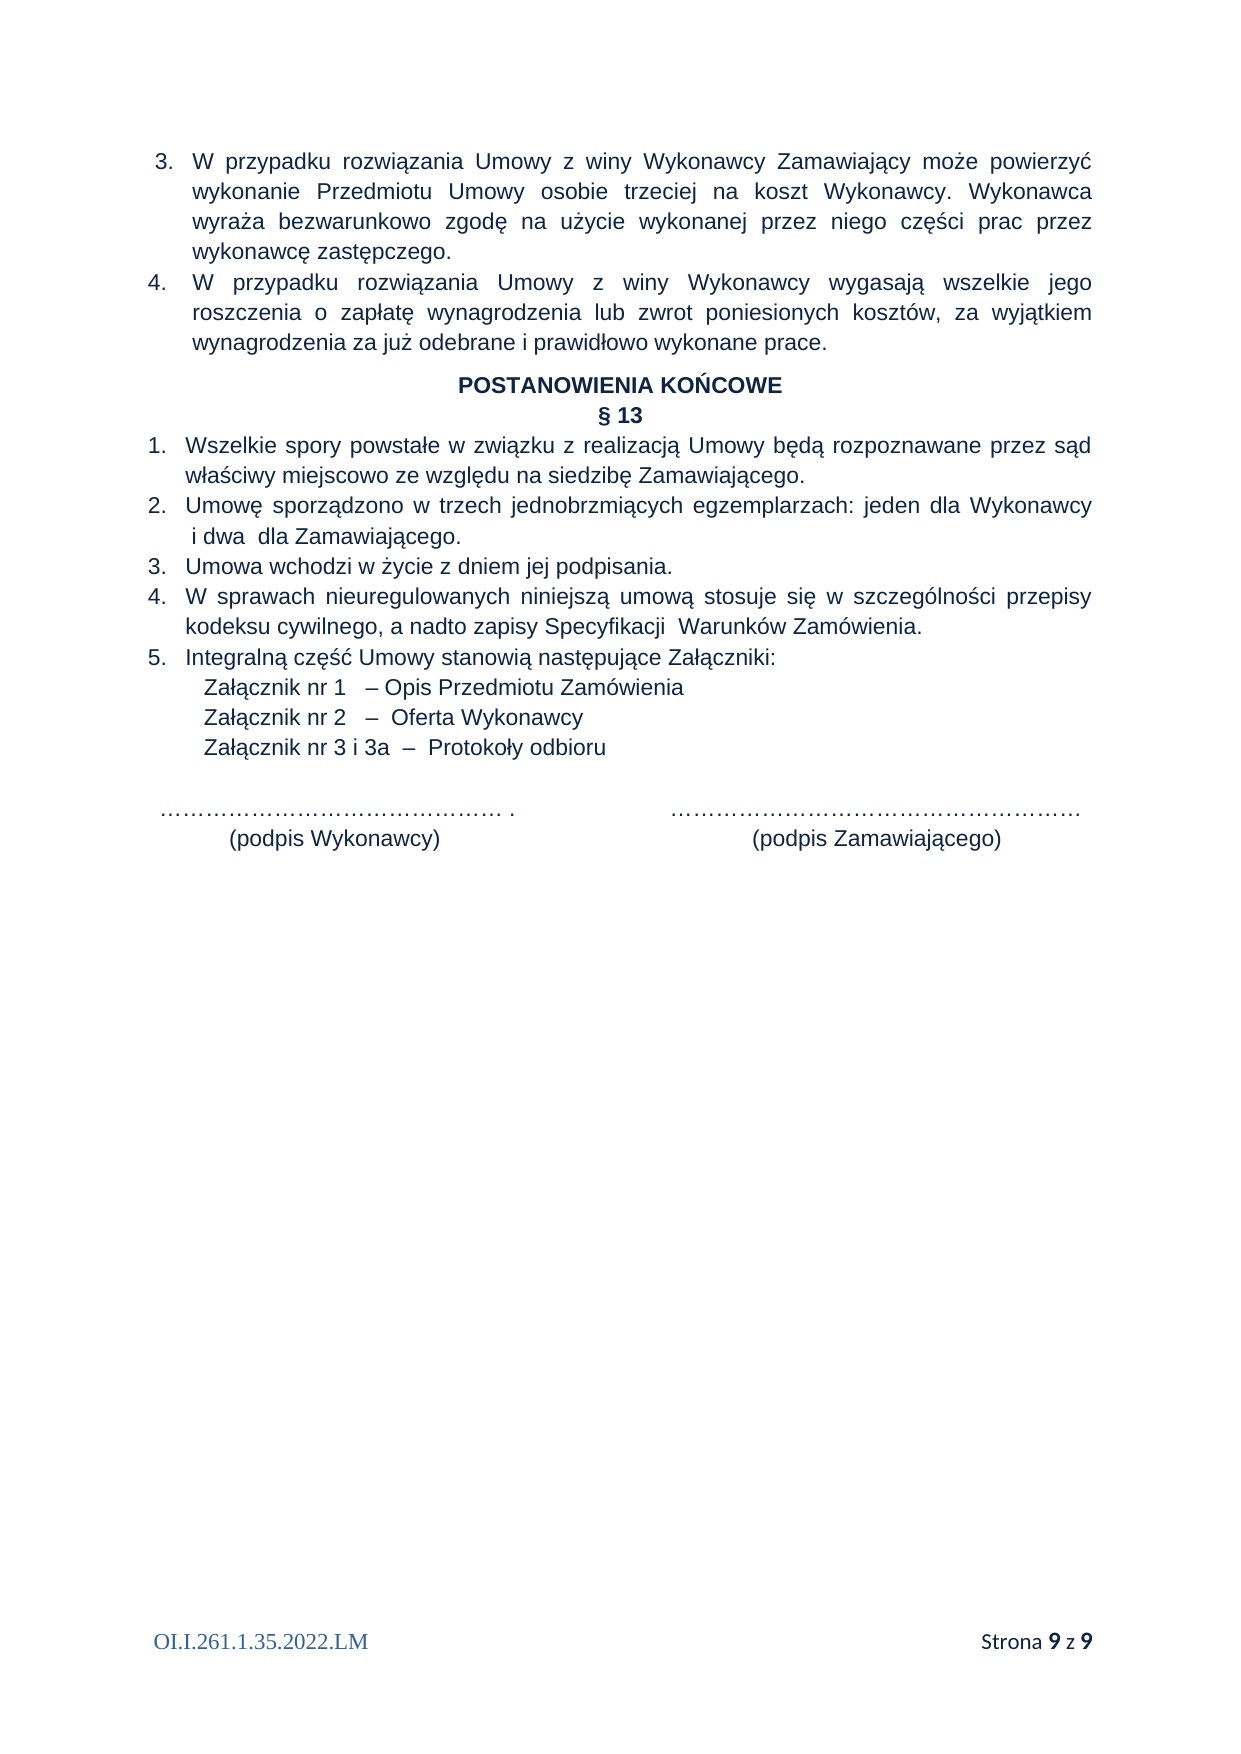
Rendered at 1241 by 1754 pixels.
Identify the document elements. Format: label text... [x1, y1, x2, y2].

text POSTANOWIENIA KOŃCOWE [148, 372, 1093, 398]
text § 13 [148, 402, 1093, 428]
list W przypadku rozwiązania Umowy z winy Wykonawcy Zamawiający może powierzyć wykonanie Przedmiotu Umowy osobie trzeciej na koszt Wykonawcy. Wykonawca wyraża bezwarunkowo zgodę na użycie wykonanej przez niego części prac przez wykonawcę zastępczego. [154, 148, 1093, 264]
list W sprawach nieuregulowanych niniejszą umową stosuje się w szczególności przepisy kodeksu cywilnego, a nadto zapisy Specyfikacji Warunków Zamówienia. [148, 583, 1093, 639]
text Załącznik nr 2 – Oferta Wykonawcy [204, 704, 1093, 730]
table_header ……………………………………… . (podpis Wykonawcy) [148, 764, 658, 855]
list W przypadku rozwiązania Umowy z winy Wykonawcy wygasają wszelkie jego roszczenia o zapłatę wynagrodzenia lub zwrot poniesionych kosztów, za wyjątkiem wynagrodzenia za już odebrane i prawidłowo wykonane prace. [148, 268, 1093, 355]
list Wszelkie spory powstałe w związku z realizacją Umowy będą rozpoznawane przez sąd właściwy miejscowo ze względu na siedzibę Zamawiającego. [148, 432, 1093, 488]
list Umowę sporządzono w trzech jednobrzmiących egzemplarzach: jeden dla Wykonawcy i dwa dla Zamawiającego. [148, 492, 1093, 549]
list Integralną część Umowy stanowią następujące Załączniki: [148, 643, 1093, 670]
table_header ……………………………………………… (podpis Zamawiającego) [658, 764, 1168, 855]
list Umowa wchodzi w życie z dniem jej podpisania. [148, 553, 1093, 579]
text Załącznik nr 1 – Opis Przedmiotu Zamówienia [204, 674, 1093, 700]
text Załącznik nr 3 i 3a – Protokoły odbioru [204, 734, 1093, 760]
